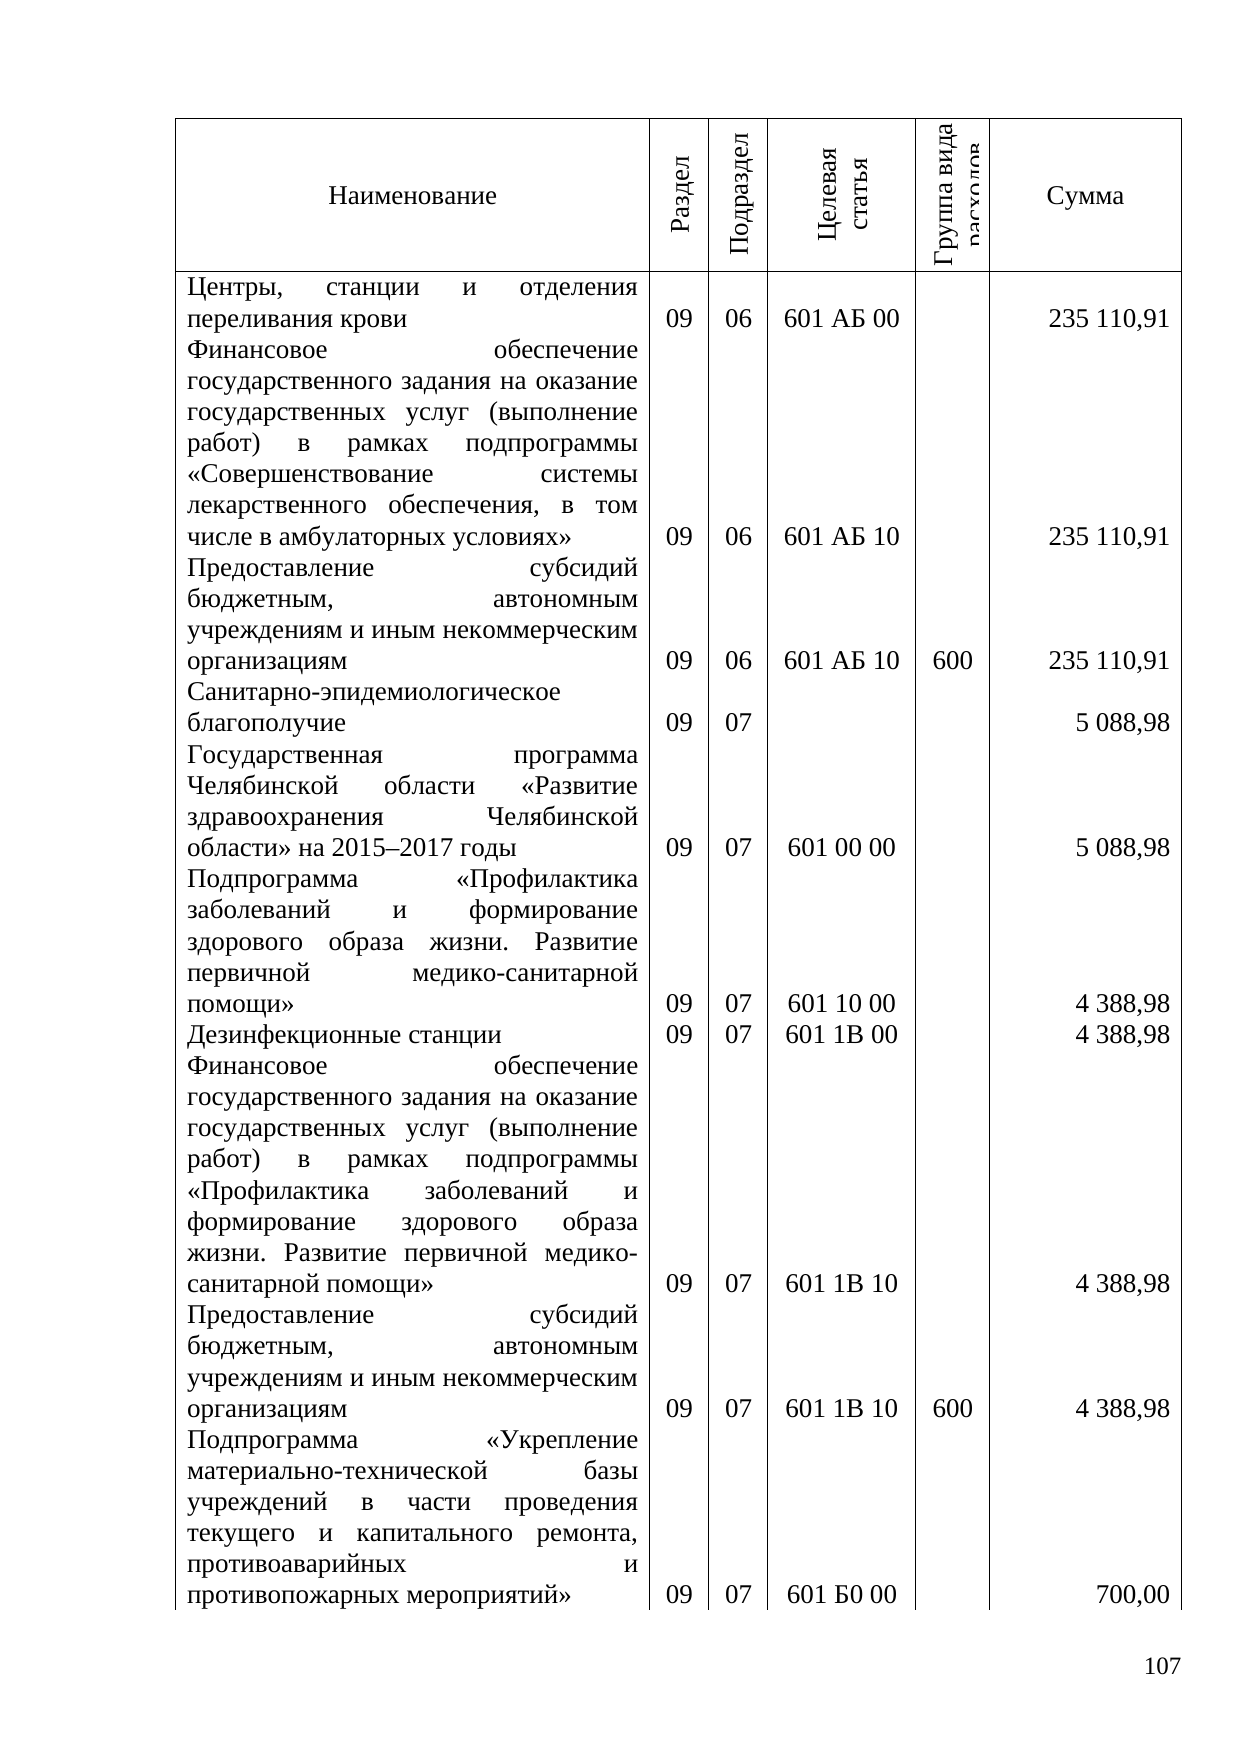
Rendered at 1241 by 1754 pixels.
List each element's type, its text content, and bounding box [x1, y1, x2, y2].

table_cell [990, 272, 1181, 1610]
table_header Целевая статья [768, 119, 915, 271]
table_header Раздел [650, 119, 708, 271]
table_header Наименование [176, 119, 649, 271]
table_header Подраздел [709, 119, 767, 271]
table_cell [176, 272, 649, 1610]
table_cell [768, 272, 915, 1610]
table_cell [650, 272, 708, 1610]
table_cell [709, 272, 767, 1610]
table_header Сумма [990, 119, 1181, 271]
table_header Группа вида расходов [916, 119, 989, 271]
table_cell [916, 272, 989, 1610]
